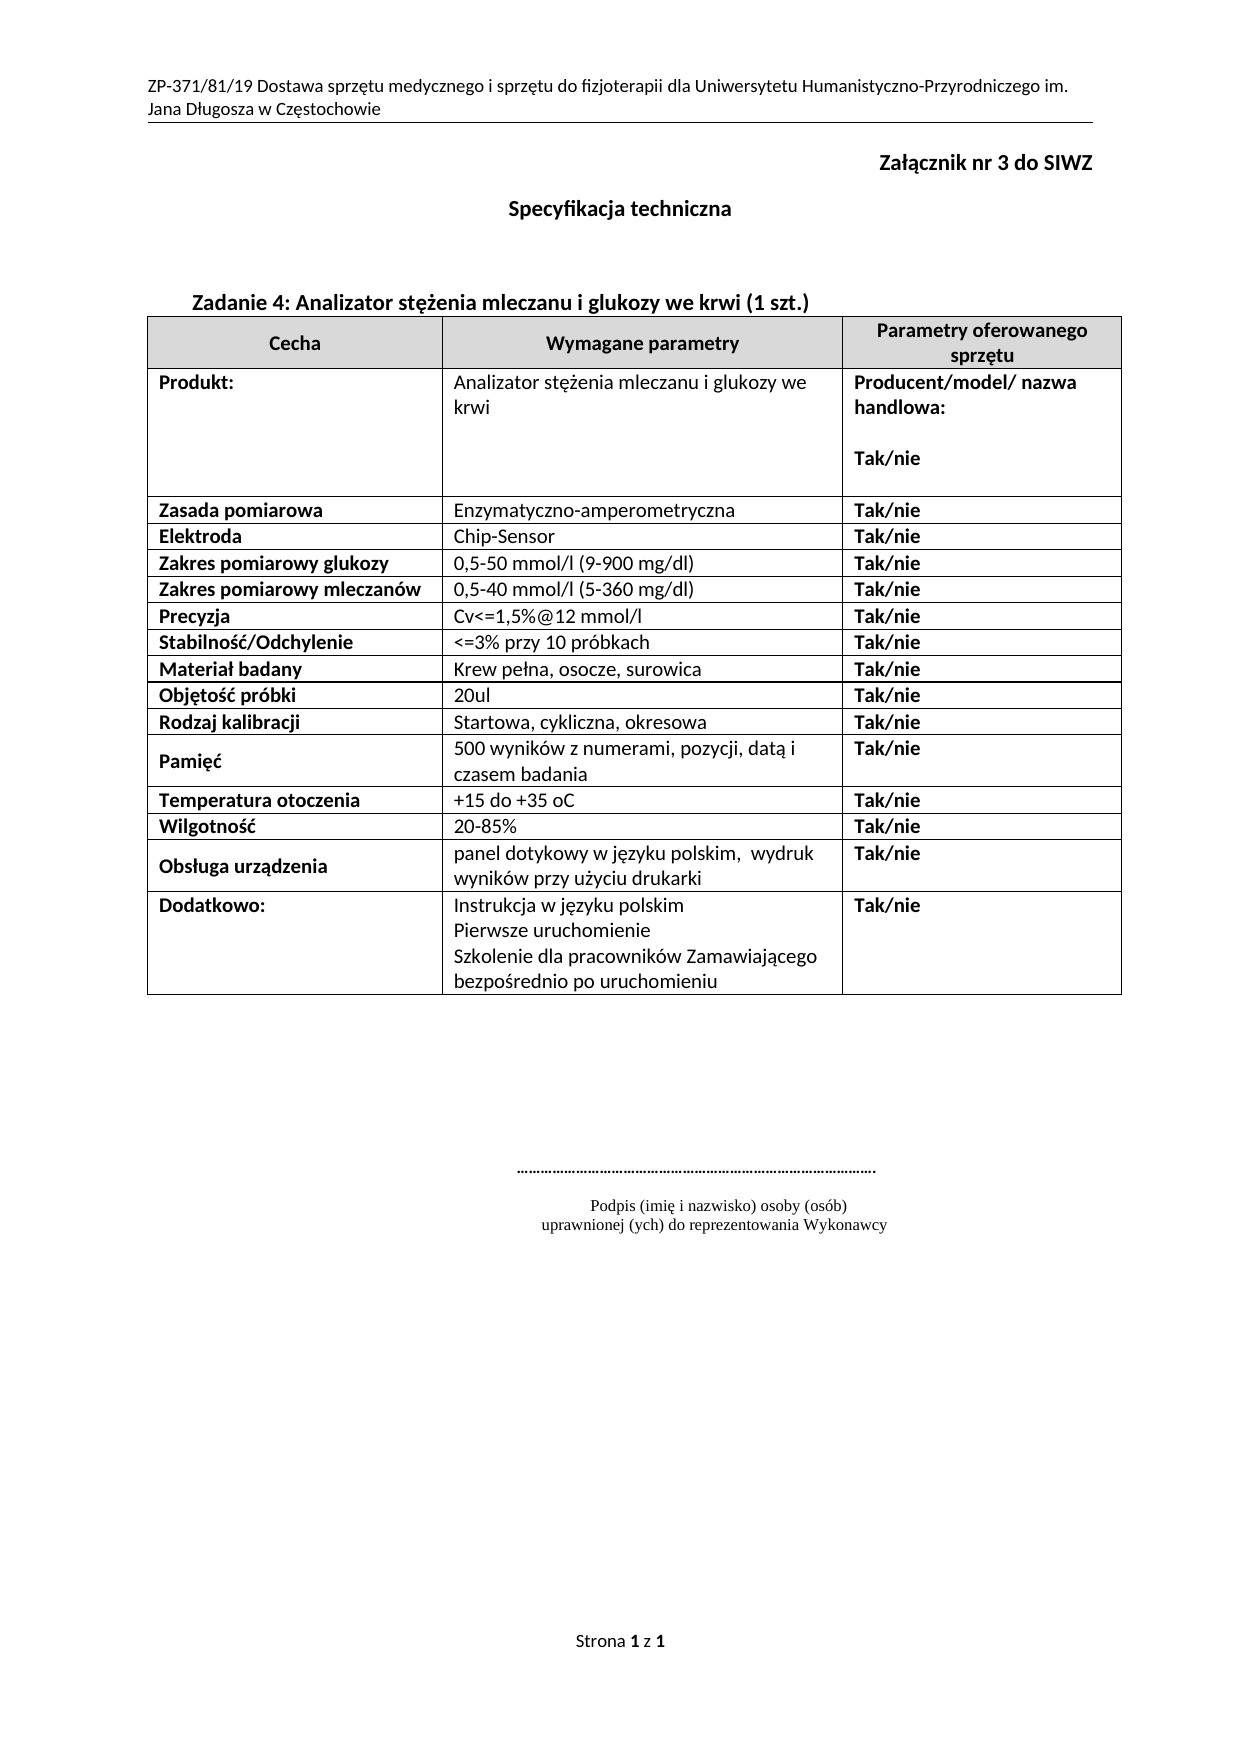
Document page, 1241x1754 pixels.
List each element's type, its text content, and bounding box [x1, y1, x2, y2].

table_header Cecha [148, 317, 442, 368]
table_cell Krew pełna, osocze, surowica [443, 656, 842, 681]
table_cell Tak/nie [843, 683, 1121, 708]
table_cell Tak/nie [843, 814, 1121, 839]
table_cell 20ul [443, 683, 842, 708]
text uprawnionej (ych) do reprezentowania Wykonawcy [148, 1215, 1093, 1234]
table_cell Stabilność/Odchylenie [148, 630, 442, 655]
table_cell Tak/nie [843, 709, 1121, 734]
table_cell Tak/nie [843, 787, 1121, 813]
list Zadanie 4: Analizator stężenia mleczanu i glukozy we krwi (1 szt.) [192, 288, 1093, 316]
table_cell Tak/nie [843, 892, 1121, 994]
table_cell Tak/nie [843, 840, 1121, 891]
table_cell Zasada pomiarowa [148, 497, 442, 523]
table_cell Startowa, cykliczna, okresowa [443, 709, 842, 734]
table_cell Enzymatyczno-amperometryczna [443, 497, 842, 523]
table_header Parametry oferowanego sprzętu [843, 317, 1121, 368]
table_cell Produkt: [148, 369, 442, 496]
text Podpis (imię i nazwisko) osoby (osób) [148, 1196, 1093, 1215]
table_cell 20-85% [443, 814, 842, 839]
table_cell Temperatura otoczenia [148, 787, 442, 813]
table_cell Zakres pomiarowy mleczanów [148, 577, 442, 602]
table_cell 0,5-40 mmol/l (5-360 mg/dl) [443, 577, 842, 602]
table_cell Objętość próbki [148, 683, 442, 708]
table_cell panel dotykowy w języku polskim, wydruk wyników przy użyciu drukarki [443, 840, 842, 891]
table_cell Dodatkowo: [148, 892, 442, 994]
table_cell Tak/nie [843, 603, 1121, 628]
table_cell Zakres pomiarowy glukozy [148, 550, 442, 576]
table_cell Tak/nie [843, 630, 1121, 655]
text ………………………………………………………………………………. [443, 1157, 1093, 1178]
table_cell +15 do +35 oC [443, 787, 842, 813]
table_cell Obsługa urządzenia [148, 840, 442, 891]
table_cell Chip-Sensor [443, 524, 842, 549]
table_cell Precyzja [148, 603, 442, 628]
table_cell Tak/nie [843, 524, 1121, 549]
text Specyfikacja techniczna [148, 194, 1093, 222]
table_cell Cv<=1,5%@12 mmol/l [443, 603, 842, 628]
table_cell Wilgotność [148, 814, 442, 839]
table_cell Tak/nie [843, 656, 1121, 681]
table_header Wymagane parametry [443, 317, 842, 368]
table_cell Analizator stężenia mleczanu i glukozy we krwi [443, 369, 842, 496]
text Załącznik nr 3 do SIWZ [148, 148, 1093, 176]
table_cell Tak/nie [843, 735, 1121, 786]
table_cell Instrukcja w języku polskim Pierwsze uruchomienie Szkolenie dla pracowników Zamawiającego bezpośrednio po uruchomieniu [443, 892, 842, 994]
table_cell Tak/nie [843, 577, 1121, 602]
table_cell Producent/model/ nazwa handlowa: Tak/nie [843, 369, 1121, 496]
table_cell 500 wyników z numerami, pozycji, datą i czasem badania [443, 735, 842, 786]
table_cell Materiał badany [148, 656, 442, 681]
table_cell Pamięć [148, 735, 442, 786]
table_cell Tak/nie [843, 550, 1121, 576]
table_cell Tak/nie [843, 497, 1121, 523]
table_cell Rodzaj kalibracji [148, 709, 442, 734]
table_cell <=3% przy 10 próbkach [443, 630, 842, 655]
table_cell 0,5-50 mmol/l (9-900 mg/dl) [443, 550, 842, 576]
table_cell Elektroda [148, 524, 442, 549]
